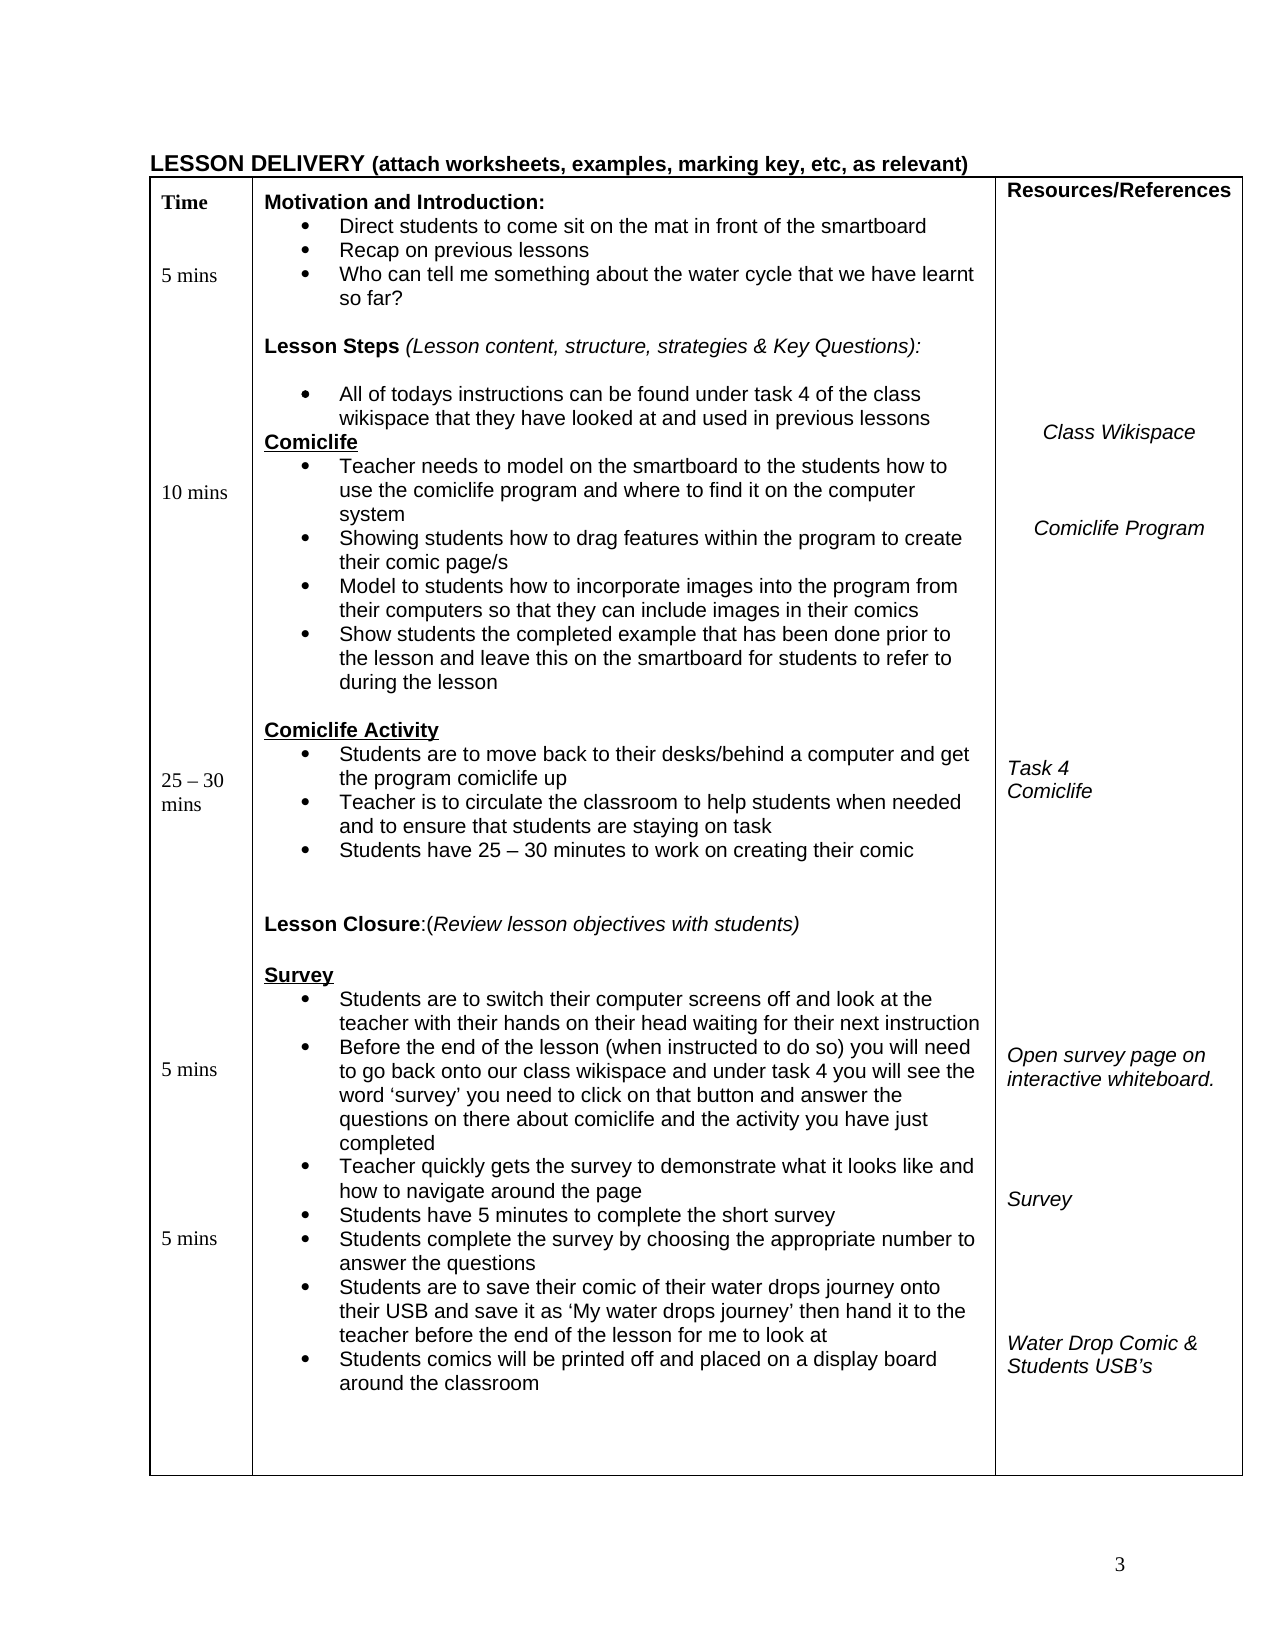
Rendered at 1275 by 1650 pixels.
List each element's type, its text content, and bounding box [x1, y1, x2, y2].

subtitle LESSON DELIVERY (attach worksheets, examples, marking key, etc, as relevant) [150, 150, 1125, 176]
table_header Time 5 mins 10 mins 25 – 30 mins 5 mins 5 mins [151, 178, 252, 1474]
table_header Resources/References Class Wikispace Comiclife Program Task 4 Comiclife Open survey page on interactive whiteboard. Survey Water Drop Comic & Students USB’s [996, 178, 1242, 1474]
table_header Motivation and Introduction: Direct students to come sit on the mat in front of the smartboard Recap on previous lessons Who can tell me something about the water cycle that we have learnt so far? Lesson Steps (Lesson content, structure, strategies & Key Questions): All of todays instructions can be found under task 4 of the class wikispace that they have looked at and used in previous lessons Comiclife Teacher needs to model on the smartboard to the students how to use the comiclife program and where to find it on the computer system Showing students how to drag features within the program to create their comic page/s Model to students how to incorporate images into the program from their computers so that they can include images in their comics Show students the completed example that has been done prior to the lesson and leave this on the smartboard for students to refer to during the lesson Comiclife Activity Students are to move back to their desks/behind a computer and get the program comiclife up Teacher is to circulate the classroom to help students when needed and to ensure that students are staying on task Students have 25 – 30 minutes to work on creating their comic Lesson Closure:(Review lesson objectives with students) Survey Students are to switch their computer screens off and look at the teacher with their hands on their head waiting for their next instruction Before the end of the lesson (when instructed to do so) you will need to go back onto our class wikispace and under task 4 you will see the word ‘survey’ you need to click on that button and answer the questions on there about comiclife and the activity you have just completed Teacher quickly gets the survey to demonstrate what it looks like and how to navigate around the page Students have 5 minutes to complete the short survey Students complete the survey by choosing the appropriate number to answer the questions Students are to save their comic of their water drops journey onto their USB and save it as ‘My water drops journey’ then hand it to the teacher before the end of the lesson for me to look at Students comics will be printed off and placed on a display board around the classroom [253, 178, 995, 1474]
